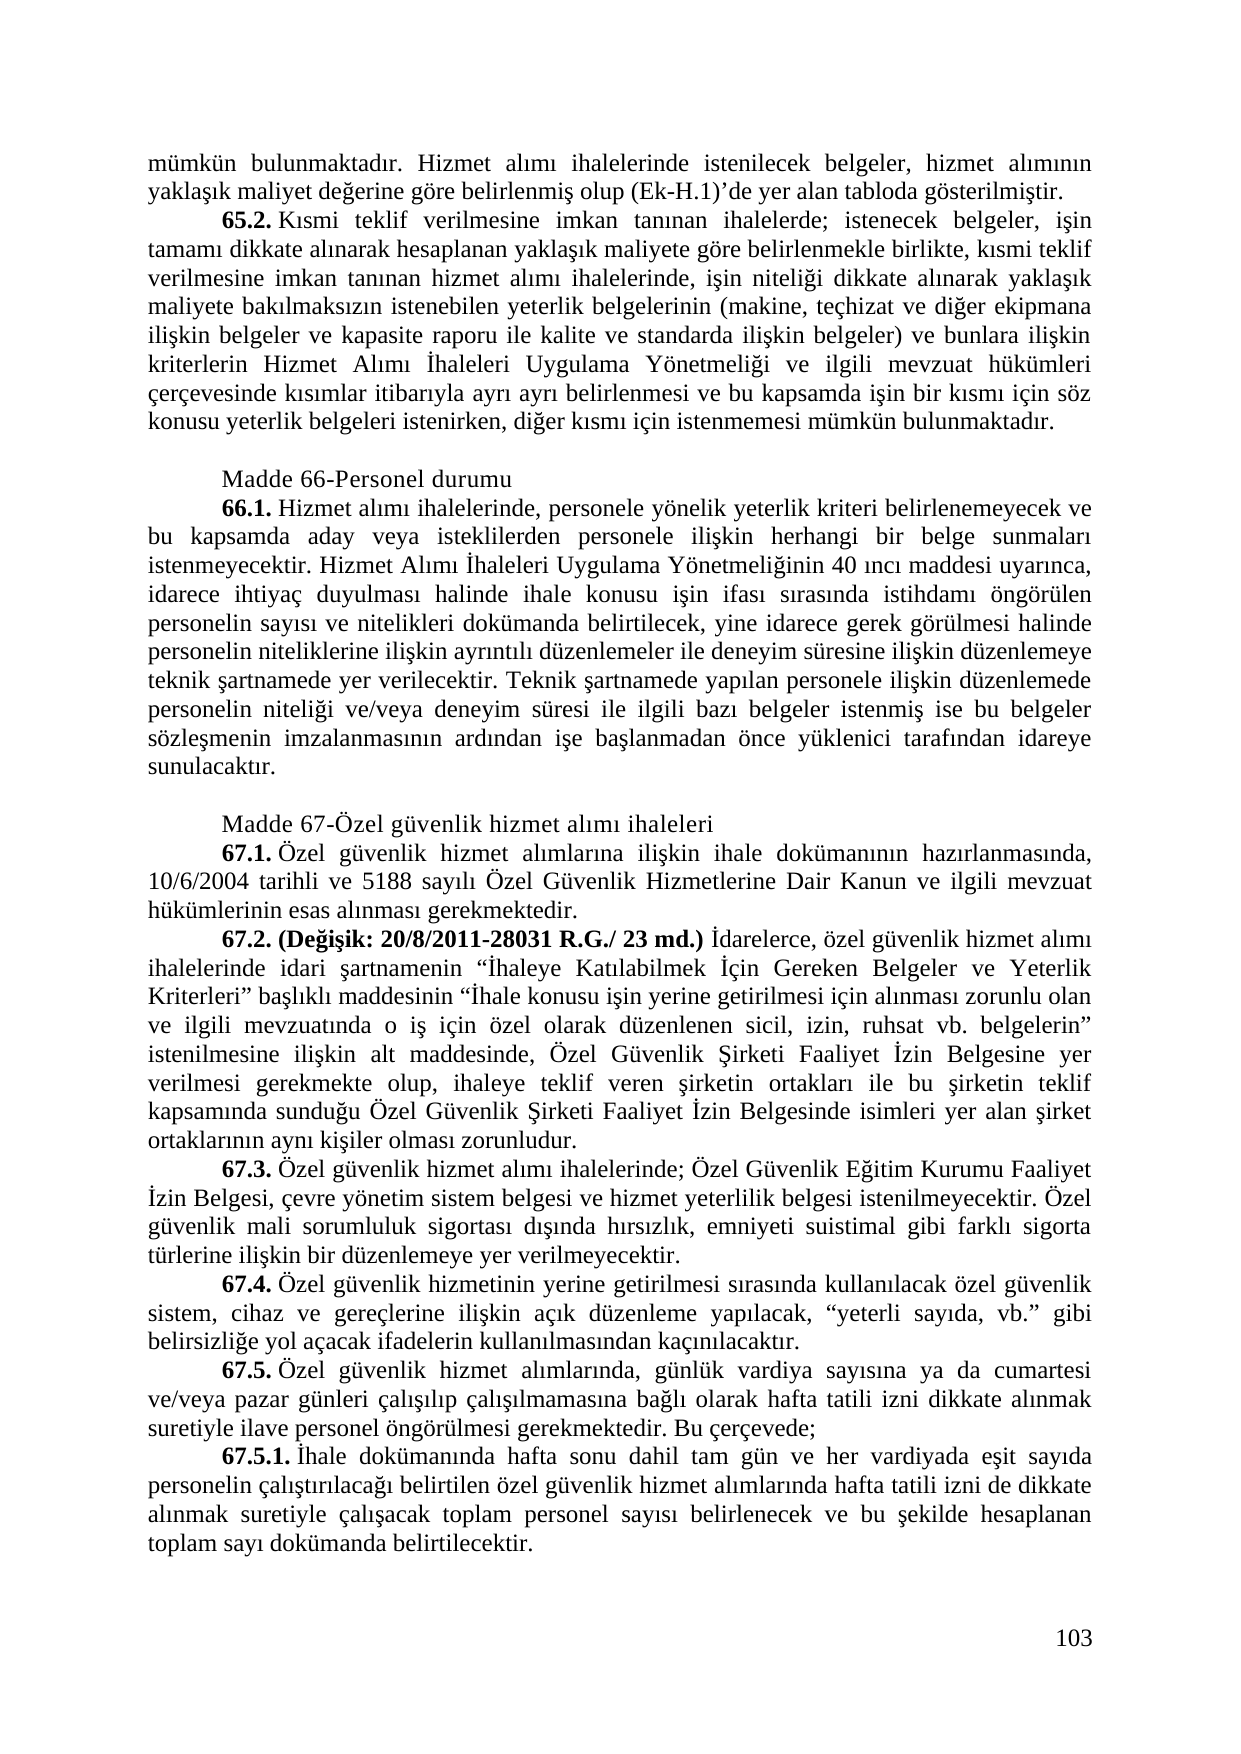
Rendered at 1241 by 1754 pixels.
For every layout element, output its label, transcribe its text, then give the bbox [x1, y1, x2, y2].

text 67.3. Özel güvenlik hizmet alımı ihalelerinde; Özel Güvenlik Eğitim Kurumu Faaliyet İzin Belgesi, çevre yönetim sistem belgesi ve hizmet yeterlilik belgesi istenilmeyecektir. Özel güvenlik mali sorumluluk sigortası dışında hırsızlık, emniyeti suistimal gibi farklı sigorta türlerine ilişkin bir düzenlemeye yer verilmeyecektir. [148, 1154, 1092, 1269]
text 66.1. Hizmet alımı ihalelerinde, personele yönelik yeterlik kriteri belirlenemeyecek ve bu kapsamda aday veya isteklilerden personele ilişkin herhangi bir belge sunmaları istenmeyecektir. Hizmet Alımı İhaleleri Uygulama Yönetmeliğinin 40 ıncı maddesi uyarınca, idarece ihtiyaç duyulması halinde ihale konusu işin ifası sırasında istihdamı öngörülen personelin sayısı ve nitelikleri dokümanda belirtilecek, yine idarece gerek görülmesi halinde personelin niteliklerine ilişkin ayrıntılı düzenlemeler ile deneyim süresine ilişkin düzenlemeye teknik şartnamede yer verilecektir. Teknik şartnamede yapılan personele ilişkin düzenlemede personelin niteliği ve/veya deneyim süresi ile ilgili bazı belgeler istenmiş ise bu belgeler sözleşmenin imzalanmasının ardından işe başlanmadan önce yüklenici tarafından idareye sunulacaktır. [148, 493, 1092, 780]
subtitle Madde 67-Özel güvenlik hizmet alımı ihaleleri [148, 809, 1092, 838]
text 67.1. Özel güvenlik hizmet alımlarına ilişkin ihale dokümanının hazırlanmasında, 10/6/2004 tarihli ve 5188 sayılı Özel Güvenlik Hizmetlerine Dair Kanun ve ilgili mevzuat hükümlerinin esas alınması gerekmektedir. [148, 838, 1092, 924]
text 67.5.1. İhale dokümanında hafta sonu dahil tam gün ve her vardiyada eşit sayıda personelin çalıştırılacağı belirtilen özel güvenlik hizmet alımlarında hafta tatili izni de dikkate alınmak suretiyle çalışacak toplam personel sayısı belirlenecek ve bu şekilde hesaplanan toplam sayı dokümanda belirtilecektir. [148, 1441, 1092, 1556]
subtitle Madde 66-Personel durumu [148, 464, 1092, 493]
text 67.2. (Değişik: 20/8/2011-28031 R.G./ 23 md.) İdarelerce, özel güvenlik hizmet alımı ihalelerinde idari şartnamenin “İhaleye Katılabilmek İçin Gereken Belgeler ve Yeterlik Kriterleri” başlıklı maddesinin “İhale konusu işin yerine getirilmesi için alınması zorunlu olan ve ilgili mevzuatında o iş için özel olarak düzenlenen sicil, izin, ruhsat vb. belgelerin” istenilmesine ilişkin alt maddesinde, Özel Güvenlik Şirketi Faaliyet İzin Belgesine yer verilmesi gerekmekte olup, ihaleye teklif veren şirketin ortakları ile bu şirketin teklif kapsamında sunduğu Özel Güvenlik Şirketi Faaliyet İzin Belgesinde isimleri yer alan şirket ortaklarının aynı kişiler olması zorunludur. [148, 924, 1092, 1154]
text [148, 148, 1092, 205]
text 65.2. Kısmi teklif verilmesine imkan tanınan ihalelerde; istenecek belgeler, işin tamamı dikkate alınarak hesaplanan yaklaşık maliyete göre belirlenmekle birlikte, kısmi teklif verilmesine imkan tanınan hizmet alımı ihalelerinde, işin niteliği dikkate alınarak yaklaşık maliyete bakılmaksızın istenebilen yeterlik belgelerinin (makine, teçhizat ve diğer ekipmana ilişkin belgeler ve kapasite raporu ile kalite ve standarda ilişkin belgeler) ve bunlara ilişkin kriterlerin Hizmet Alımı İhaleleri Uygulama Yönetmeliği ve ilgili mevzuat hükümleri çerçevesinde kısımlar itibarıyla ayrı ayrı belirlenmesi ve bu kapsamda işin bir kısmı için söz konusu yeterlik belgeleri istenirken, diğer kısmı için istenmemesi mümkün bulunmaktadır. [148, 205, 1092, 435]
text 67.5. Özel güvenlik hizmet alımlarında, günlük vardiya sayısına ya da cumartesi ve/veya pazar günleri çalışılıp çalışılmamasına bağlı olarak hafta tatili izni dikkate alınmak suretiyle ilave personel öngörülmesi gerekmektedir. Bu çerçevede; [148, 1355, 1092, 1441]
text 67.4. Özel güvenlik hizmetinin yerine getirilmesi sırasında kullanılacak özel güvenlik sistem, cihaz ve gereçlerine ilişkin açık düzenleme yapılacak, “yeterli sayıda, vb.” gibi belirsizliğe yol açacak ifadelerin kullanılmasından kaçınılacaktır. [148, 1269, 1092, 1355]
